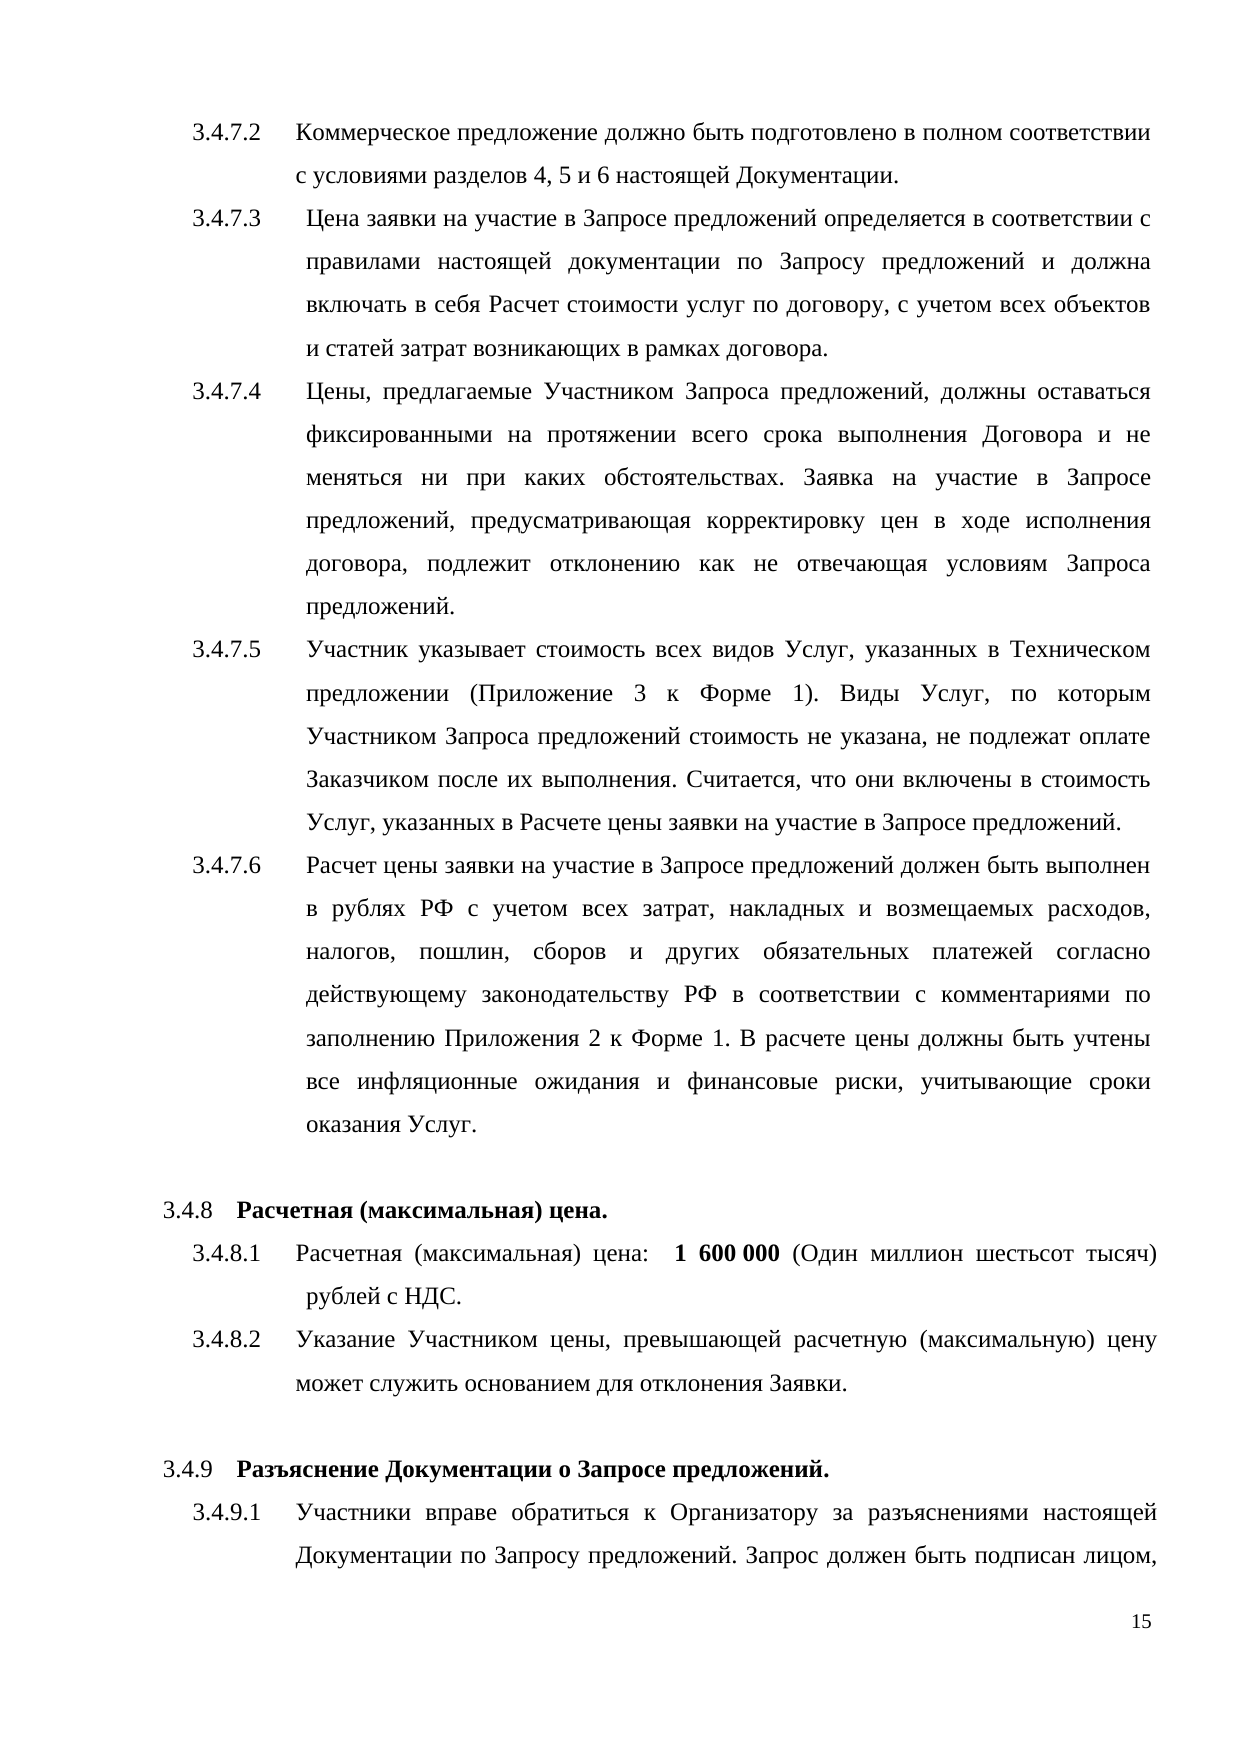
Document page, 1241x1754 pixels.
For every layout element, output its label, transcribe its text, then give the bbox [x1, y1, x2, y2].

list Цена заявки на участие в Запросе предложений определяется в соответствии с правилами настоящей документации по Запросу предложений и должна включать в себя Расчет стоимости услуг по договору, с учетом всех объектов и статей затрат возникающих в рамках договора. [192, 203, 1152, 361]
list Указание Участником цены, превышающей расчетную (максимальную) цену может служить основанием для отклонения Заявки. [192, 1324, 1158, 1396]
list Участник указывает стоимость всех видов Услуг, указанных в Техническом предложении (Приложение 3 к Форме 1). Виды Услуг, по которым Участником Запроса предложений стоимость не указана, не подлежат оплате Заказчиком после их выполнения. Считается, что они включены в стоимость Услуг, указанных в Расчете цены заявки на участие в Запросе предложений. [192, 634, 1152, 836]
list Расчетная (максимальная) цена: 1 600 000 (Один миллион шестьсот тысяч) рублей с НДС. [192, 1238, 1158, 1310]
list Расчетная (максимальная) цена. [163, 1195, 1152, 1224]
list Цены, предлагаемые Участником Запроса предложений, должны оставаться фиксированными на протяжении всего срока выполнения Договора и не меняться ни при каких обстоятельствах. Заявка на участие в Запросе предложений, предусматривающая корректировку цен в ходе исполнения договора, подлежит отклонению как не отвечающая условиям Запроса предложений. [192, 376, 1152, 620]
list Коммерческое предложение должно быть подготовлено в полном соответствии с условиями разделов 4, 5 и 6 настоящей Документации. [192, 117, 1152, 189]
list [192, 1497, 1158, 1569]
list Разъяснение Документации о Запросе предложений. [163, 1454, 1152, 1483]
list Расчет цены заявки на участие в Запросе предложений должен быть выполнен в рублях РФ с учетом всех затрат, накладных и возмещаемых расходов, налогов, пошлин, сборов и других обязательных платежей согласно действующему законодательству РФ в соответствии с комментариями по заполнению Приложения 2 к Форме 1. В расчете цены должны быть учтены все инфляционные ожидания и финансовые риски, учитывающие сроки оказания Услуг. [192, 850, 1152, 1138]
